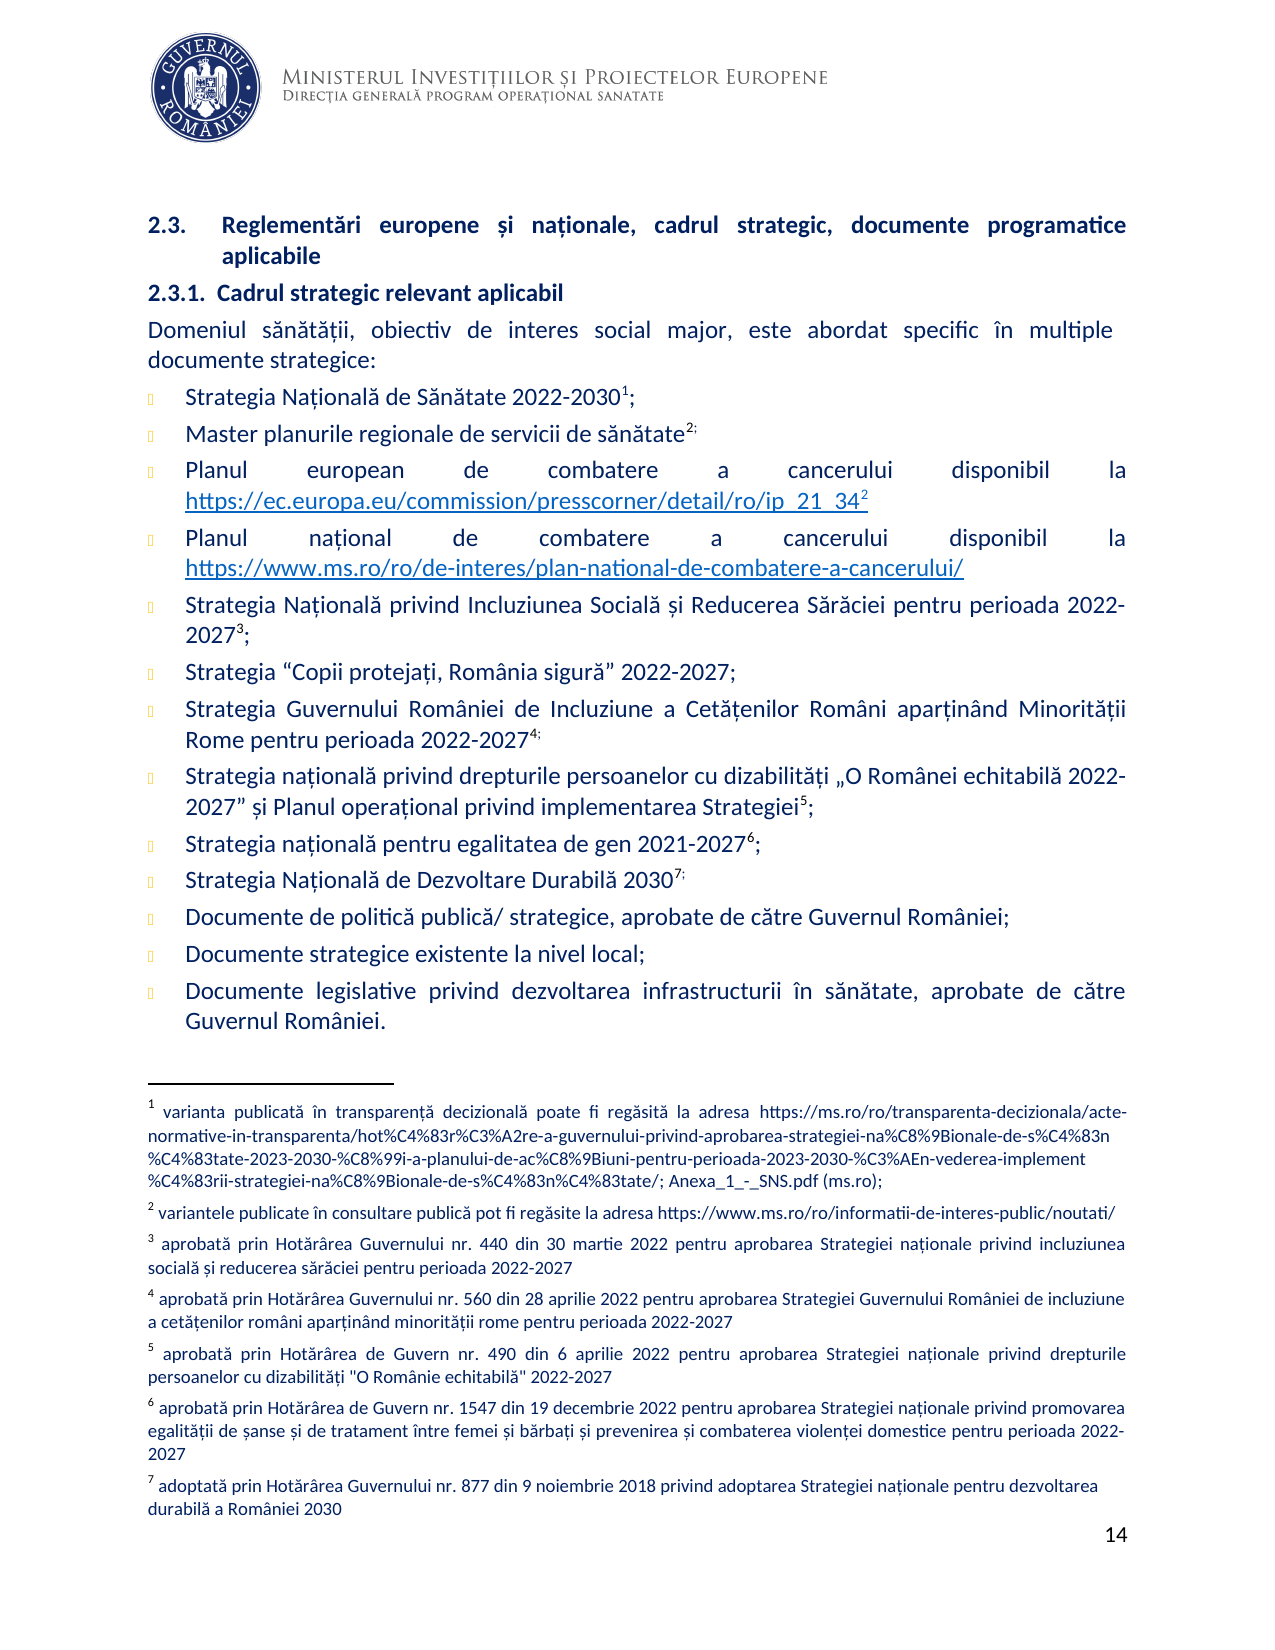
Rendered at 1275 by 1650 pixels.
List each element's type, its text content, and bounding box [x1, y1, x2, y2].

list Planul european de combatere a cancerului disponibil la https://ec.europa.eu/commission/presscorner/detail/ro/ip_21_342 [148, 454, 1127, 516]
list Documente legislative privind dezvoltarea infrastructurii în sănătate, aprobate de către Guvernul României. [148, 975, 1127, 1036]
list Strategia națională pentru egalitatea de gen 2021-2027; [148, 828, 1127, 858]
text 2.3.1. Cadrul strategic relevant aplicabil [148, 277, 1127, 307]
list Planul național de combatere a cancerului disponibil la https://www.ms.ro/ro/de-interes/plan-national-de-combatere-a-cancerului/ [148, 522, 1127, 583]
list Strategia Națională de Sănătate 2022-2030; [148, 381, 1127, 412]
list Documente strategice existente la nivel local; [148, 938, 1127, 969]
list Strategia Guvernului României de Incluziune a Cetățenilor Români aparținând Minorității Rome pentru perioada 2022-2027; [148, 693, 1127, 754]
text Domeniul sănătății, obiectiv de interes social major, este abordat specific în multiple documente strategice: [148, 314, 1115, 375]
list Master planurile regionale de servicii de sănătate; [148, 418, 1127, 448]
list Strategia Națională de Dezvoltare Durabilă 2030; [148, 864, 1127, 895]
list Documente de politică publică/ strategice, aprobate de către Guvernul României; [148, 901, 1127, 932]
list Strategia națională privind drepturile persoanelor cu dizabilități „O Românei echitabilă 2022-2027” și Planul operațional privind implementarea Strategiei; [148, 761, 1127, 822]
picture [147, 29, 852, 145]
list Strategia Națională privind Incluziunea Socială și Reducerea Sărăciei pentru perioada 2022-2027; [148, 589, 1127, 650]
list Reglementări europene și naționale, cadrul strategic, documente programatice aplicabile [148, 210, 1127, 271]
list Strategia “Copii protejați, România sigură” 2022-2027; [148, 656, 1127, 687]
